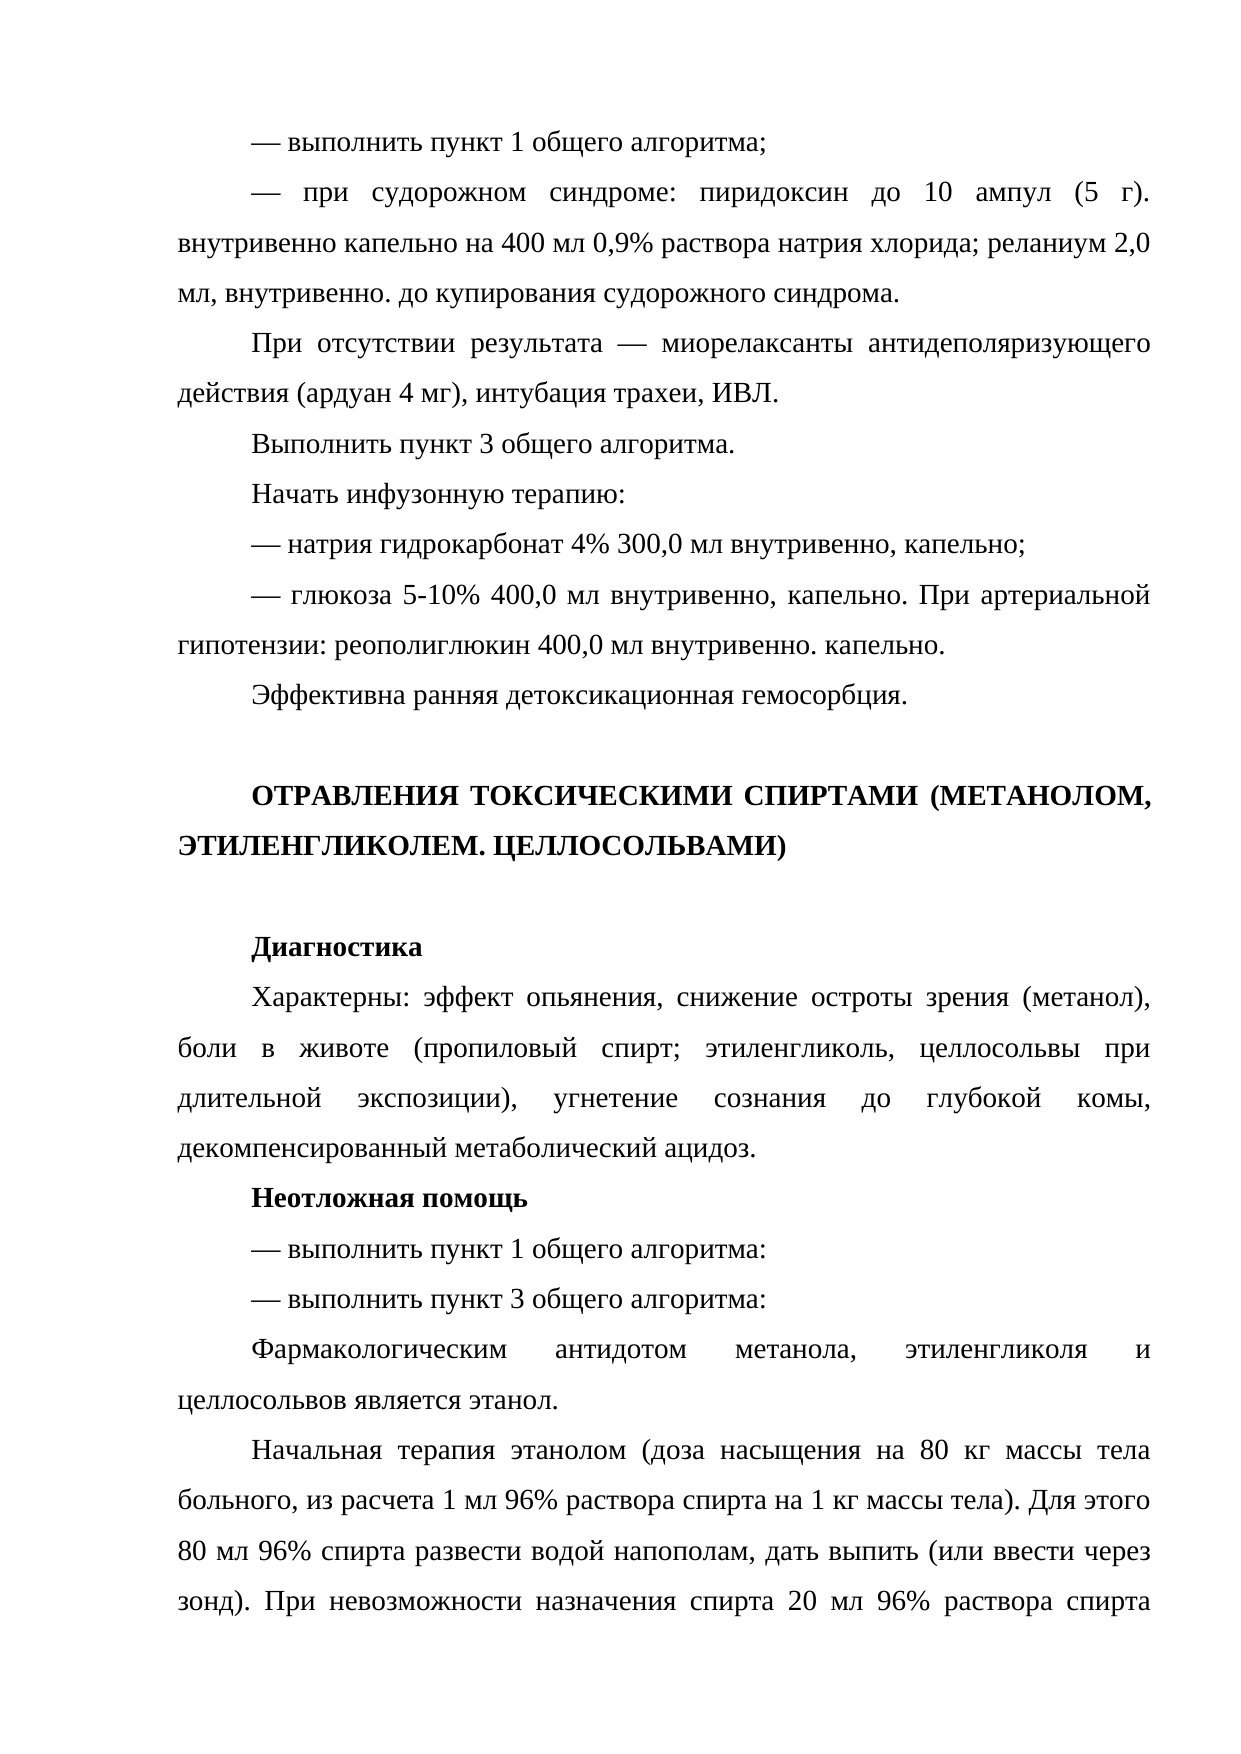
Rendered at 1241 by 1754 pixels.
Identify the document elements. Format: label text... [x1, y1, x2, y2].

text — глюкоза 5-10% 400,0 мл внутривенно, капельно. При артериальной гипотензии: реополиглюкин 400,0 мл внутривенно. капельно. [177, 577, 1152, 661]
text Эффективна ранняя детоксикационная гемосорбция. [177, 677, 1152, 711]
text Начать инфузонную терапию: [177, 476, 1152, 510]
text При отсутствии результата — миорелаксанты антидеполяризующего действия (ардуан 4 мг), интубация трахеи, ИВЛ. [177, 325, 1152, 409]
text Диагностика [177, 929, 1152, 963]
text — выполнить пункт 3 общего алгоритма: [177, 1281, 1152, 1315]
text Неотложная помощь [177, 1181, 1152, 1214]
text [177, 1432, 1152, 1617]
text Выполнить пункт 3 общего алгоритма. [177, 426, 1152, 459]
text — натрия гидрокарбонат 4% 300,0 мл внутривенно, капельно; [177, 527, 1152, 560]
text — при судорожном синдроме: пиридоксин до 10 ампул (5 г). внутривенно капельно на 400 мл 0,9% раствора натрия хлорида; реланиум 2,0 мл, внутривенно. до купирования судорожного синдрома. [177, 174, 1152, 308]
text — выполнить пункт 1 общего алгоритма; [177, 124, 1152, 158]
text Фармакологическим антидотом метанола, этиленгликоля и целлосольвов является этанол. [177, 1332, 1152, 1415]
text Характерны: эффект опьянения, снижение остроты зрения (метанол), боли в животе (пропиловый спирт; этиленгликоль, целлосольвы при длительной экспозиции), угнетение сознания до глубокой комы, декомпенсированный метаболический ацидоз. [177, 979, 1152, 1164]
text ОТРАВЛЕНИЯ ТОКСИЧЕСКИМИ СПИРТАМИ (МЕТАНОЛОМ, ЭТИЛЕНГЛИКОЛЕМ. ЦЕЛЛОСОЛЬВАМИ) [177, 778, 1152, 862]
text — выполнить пункт 1 общего алгоритма: [177, 1231, 1152, 1264]
